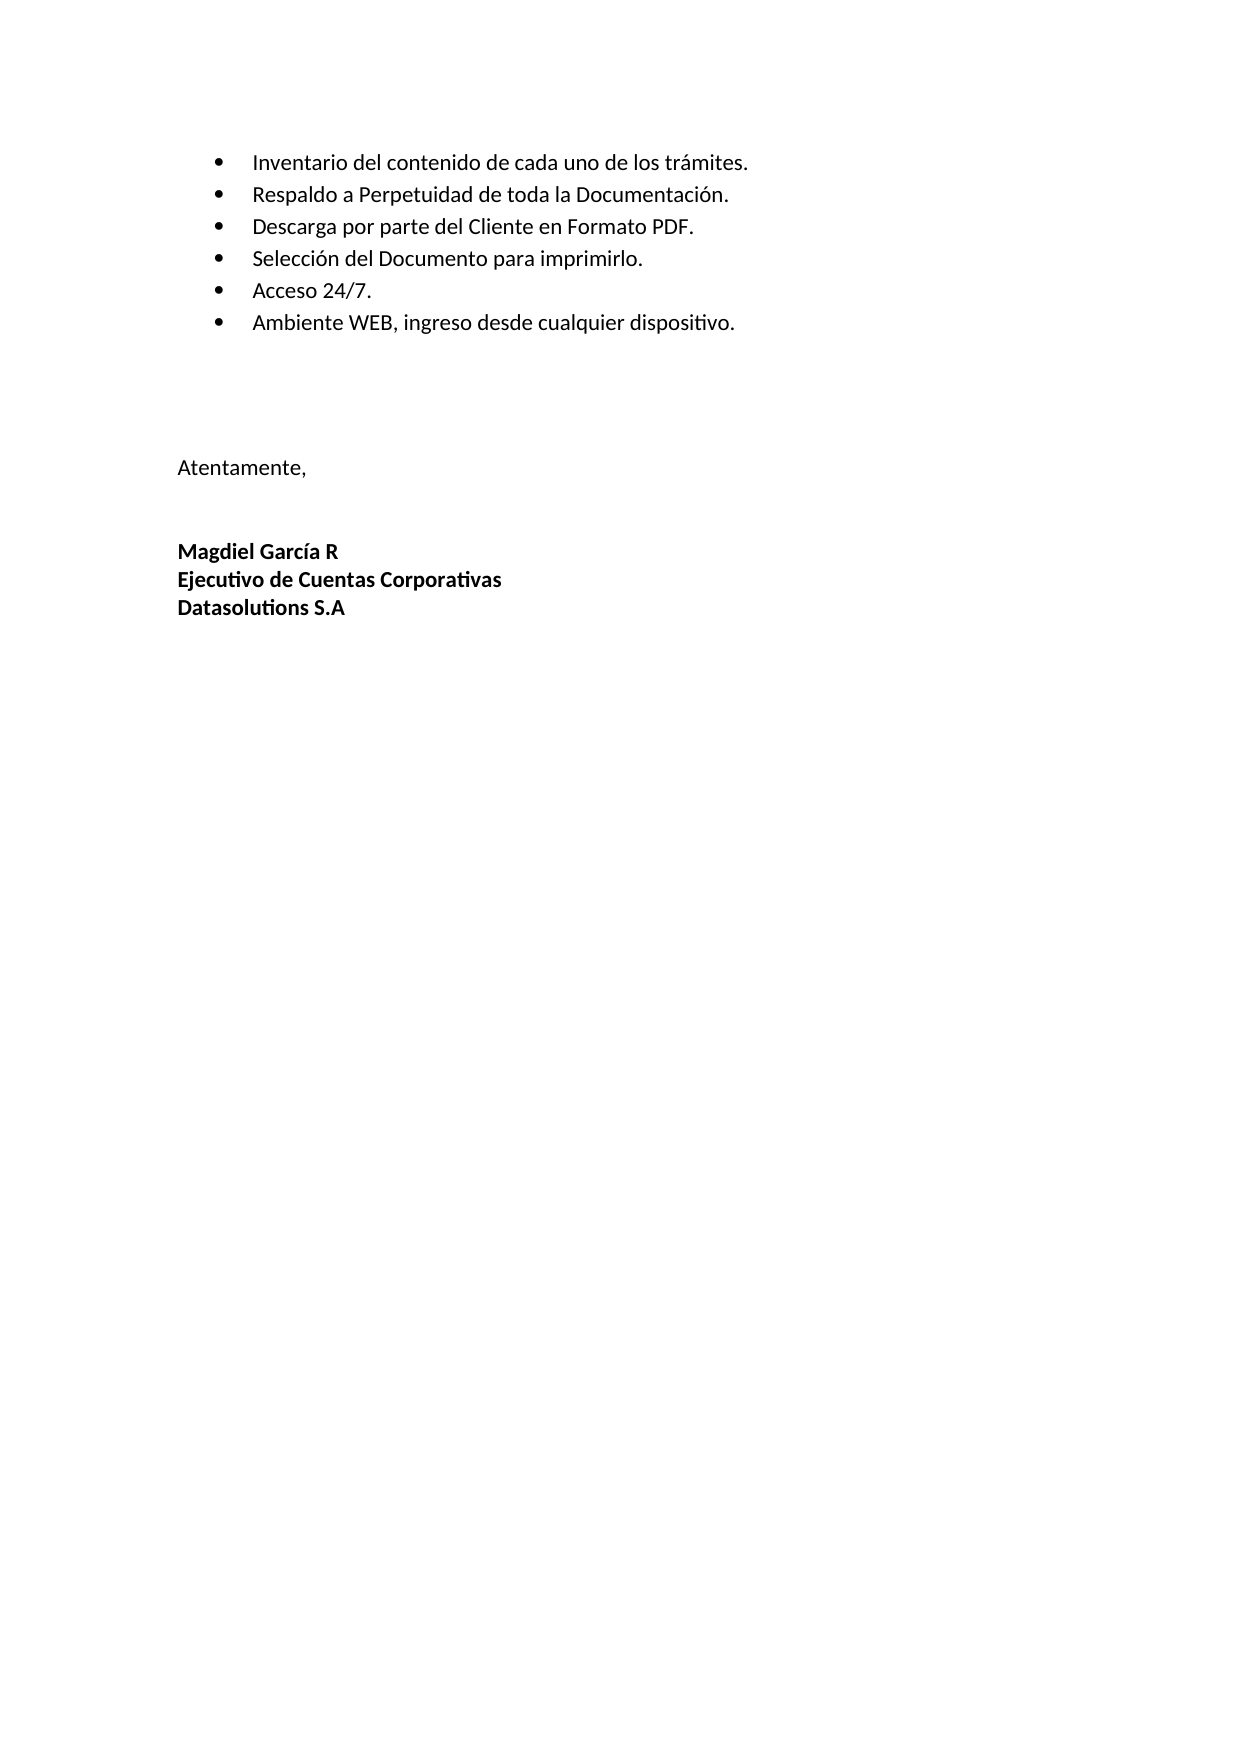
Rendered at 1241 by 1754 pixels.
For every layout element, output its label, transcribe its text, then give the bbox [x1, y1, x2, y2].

list Selección del Documento para imprimirlo. [215, 244, 1063, 272]
text Magdiel García R [177, 537, 1138, 565]
list Ambiente WEB, ingreso desde cualquier dispositivo. [215, 308, 1063, 337]
list Acceso 24/7. [215, 276, 1063, 304]
text Atentamente, [177, 453, 1138, 481]
list Inventario del contenido de cada uno de los trámites. [215, 148, 1063, 176]
text Datasolutions S.A [177, 593, 1063, 621]
text Ejecutivo de Cuentas Corporativas [177, 565, 1138, 593]
list Descarga por parte del Cliente en Formato PDF. [215, 212, 1063, 240]
list Respaldo a Perpetuidad de toda la Documentación. [215, 180, 1063, 208]
